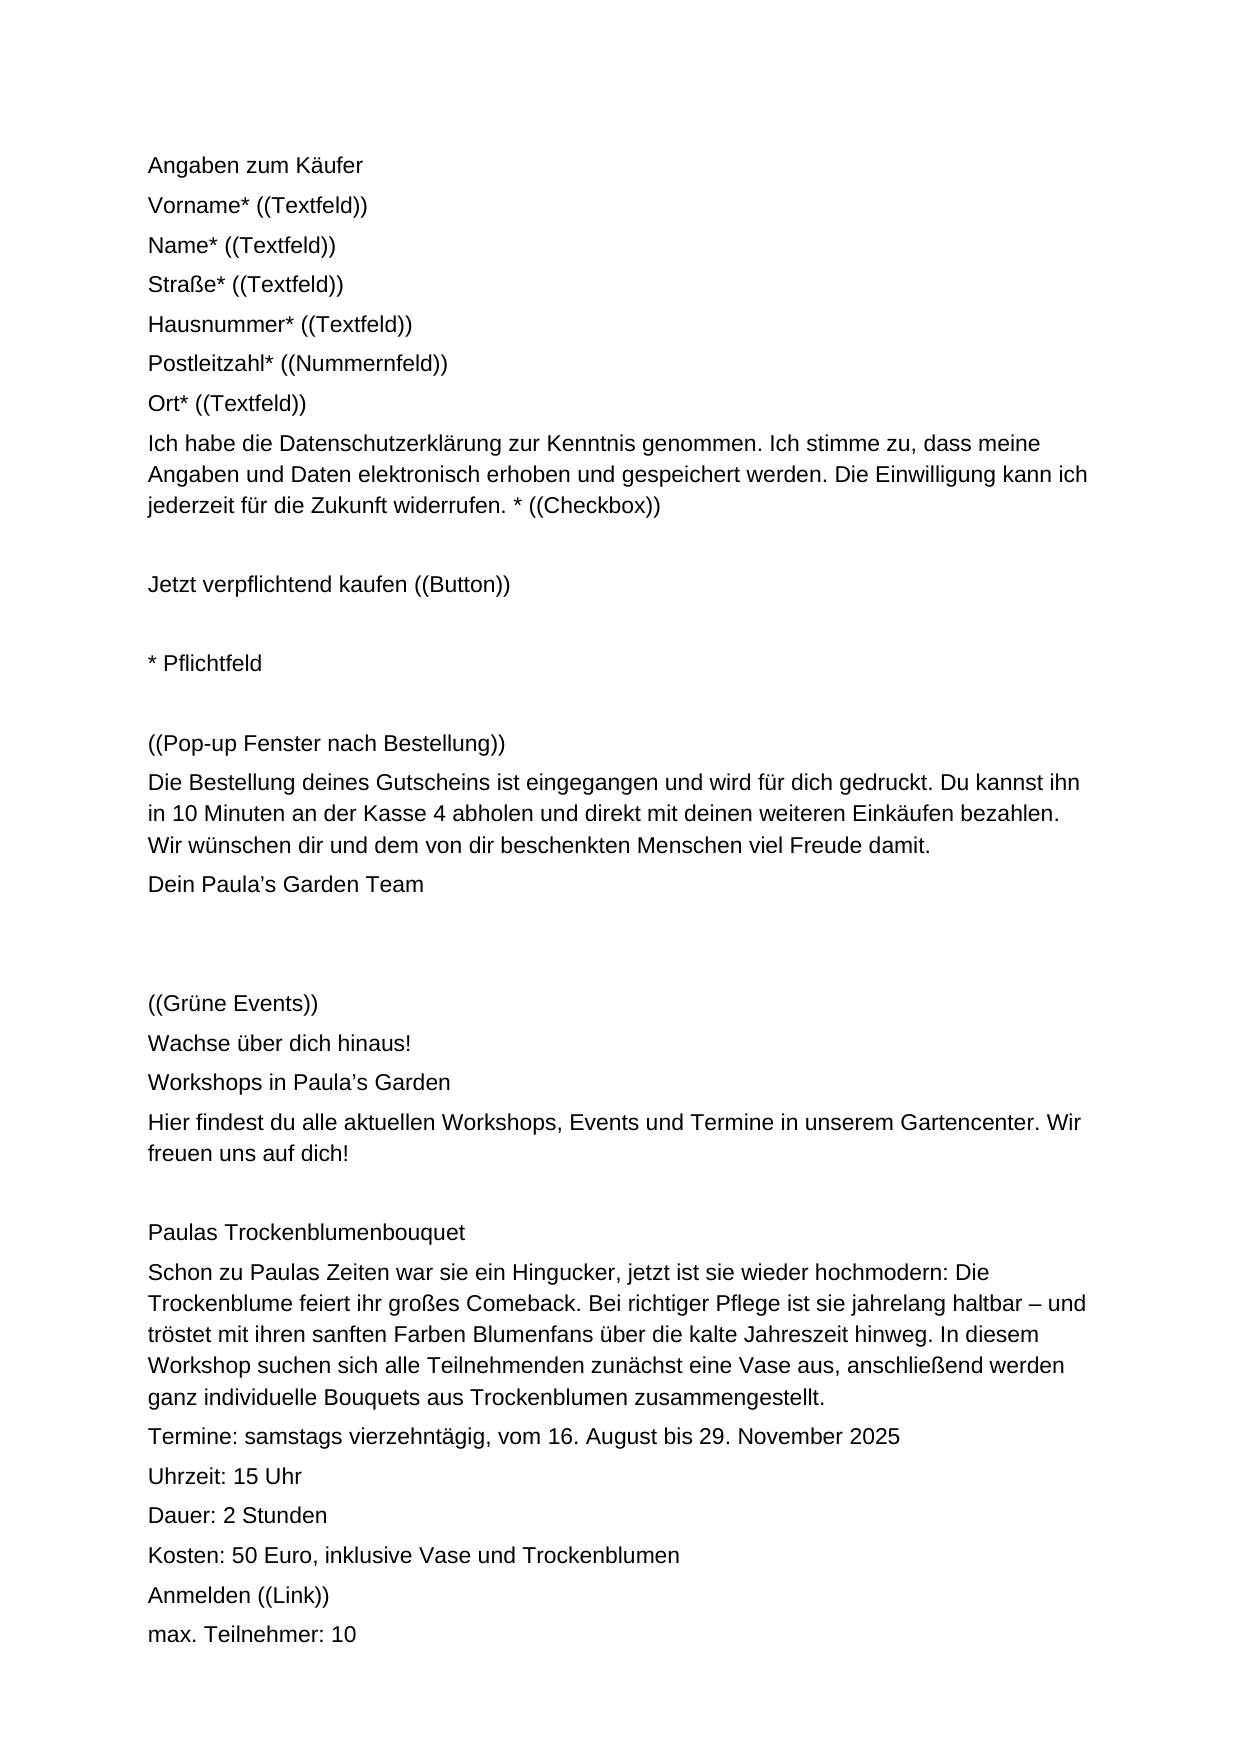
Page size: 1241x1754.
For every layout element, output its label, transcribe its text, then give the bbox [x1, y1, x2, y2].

text Ich habe die Datenschutzerklärung zur Kenntnis genommen. Ich stimme zu, dass meine Angaben und Daten elektronisch erhoben und gespeichert werden. Die Einwilligung kann ich jederzeit für die Zukunft widerrufen. * ((Checkbox)) [148, 425, 1093, 518]
text Name* ((Textfeld)) [148, 227, 1093, 258]
text Uhrzeit: 15 Uhr [148, 1458, 1093, 1489]
text Workshops in Paula’s Garden [148, 1064, 1093, 1096]
text max. Teilnehmer: 10 [148, 1616, 1093, 1648]
text Vorname* ((Textfeld)) [148, 187, 1093, 218]
text Angaben zum Käufer [148, 148, 1093, 179]
text Dauer: 2 Stunden [148, 1498, 1093, 1529]
text Termine: samstags vierzehntägig, vom 16. August bis 29. November 2025 [148, 1418, 1093, 1450]
text Hausnummer* ((Textfeld)) [148, 306, 1093, 337]
text * Pflichtfeld [148, 646, 1093, 677]
text Wachse über dich hinaus! [148, 1025, 1093, 1056]
text Schon zu Paulas Zeiten war sie ein Hingucker, jetzt ist sie wieder hochmodern: Die Trockenblume feiert ihr großes Comeback. Bei richtiger Pflege ist sie jahrelang haltbar – und tröstet mit ihren sanften Farben Blumenfans über die kalte Jahreszeit hinweg. In diesem Workshop suchen sich alle Teilnehmenden zunächst eine Vase aus, anschließend werden ganz individuelle Bouquets aus Trockenblumen zusammengestellt. [148, 1254, 1093, 1410]
text Paulas Trockenblumenbouquet [148, 1214, 1093, 1246]
text Jetzt verpflichtend kaufen ((Button)) [148, 566, 1093, 598]
text Ort* ((Textfeld)) [148, 385, 1093, 416]
text Hier findest du alle aktuellen Workshops, Events und Termine in unserem Gartencenter. Wir freuen uns auf dich! [148, 1104, 1093, 1166]
text ((Grüne Events)) [148, 985, 1093, 1016]
text Straße* ((Textfeld)) [148, 266, 1093, 298]
text Dein Paula’s Garden Team [148, 866, 1093, 898]
text Anmelden ((Link)) [148, 1577, 1093, 1608]
text Die Bestellung deines Gutscheins ist eingegangen und wird für dich gedruckt. Du kannst ihn in 10 Minuten an der Kasse 4 abholen und direkt mit deinen weiteren Einkäufen bezahlen. Wir wünschen dir und dem von dir beschenkten Menschen viel Freude damit. [148, 764, 1093, 858]
text Postleitzahl* ((Nummernfeld)) [148, 346, 1093, 377]
text ((Pop-up Fenster nach Bestellung)) [148, 725, 1093, 756]
text Kosten: 50 Euro, inklusive Vase und Trockenblumen [148, 1537, 1093, 1568]
